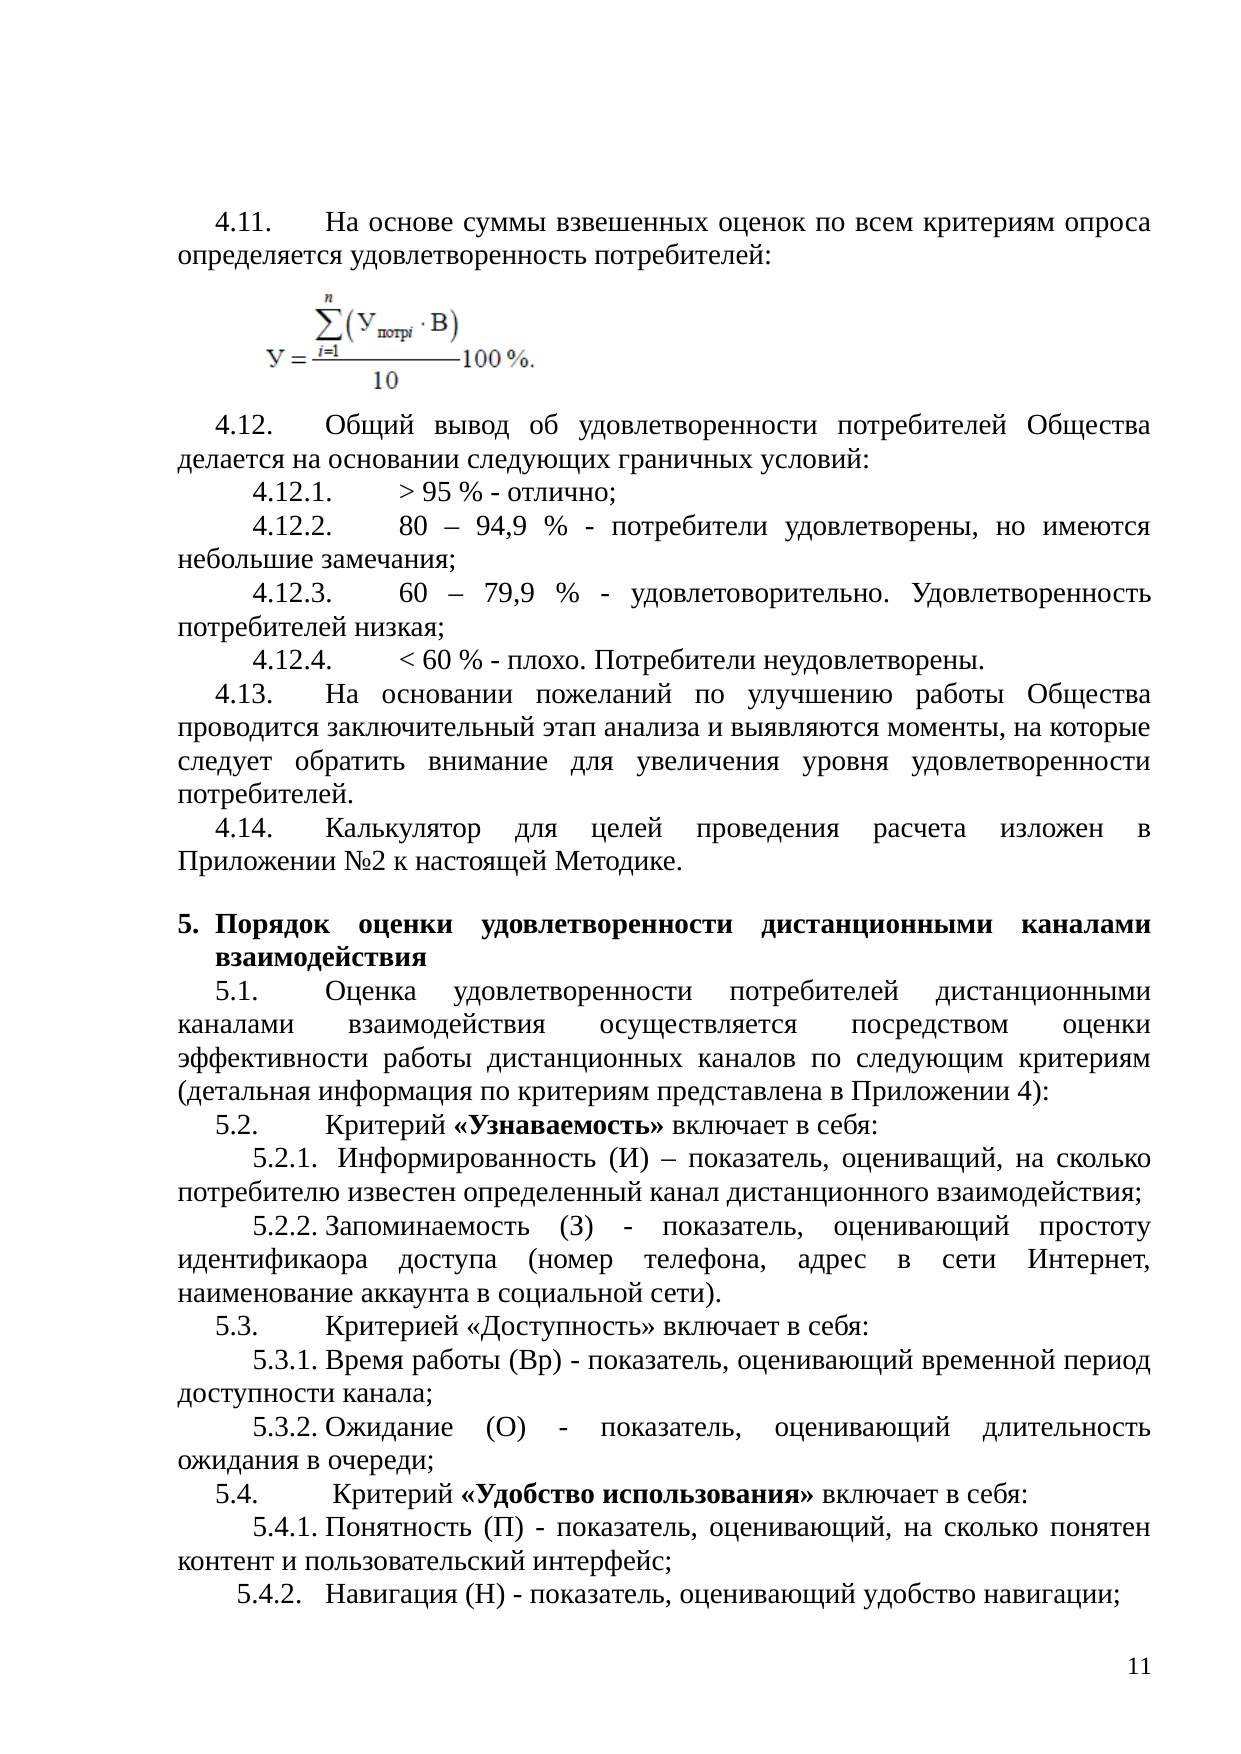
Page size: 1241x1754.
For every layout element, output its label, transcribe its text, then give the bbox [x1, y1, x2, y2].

subtitle Ожидание (О) - показатель, оценивающий длительность ожидания в очереди; [177, 1409, 1152, 1476]
subtitle Понятность (П) - показатель, оценивающий, на сколько понятен контент и пользовательский интерфейс; [177, 1509, 1152, 1577]
subtitle На основании пожеланий по улучшению работы Общества проводится заключительный этап анализа и выявляются моменты, на которые следует обратить внимание для увеличения уровня удовлетворенности потребителей. [177, 676, 1152, 810]
subtitle Калькулятор для целей проведения расчета изложен в Приложении №2 к настоящей Методике. [177, 810, 1152, 877]
subtitle 60 – 79,9 % - удовлетоворительно. Удовлетворенность потребителей низкая; [177, 575, 1152, 642]
subtitle Критерией «Доступность» включает в себя: [177, 1308, 1152, 1342]
subtitle Порядок оценки удовлетворенности дистанционными каналами взаимодействия [177, 906, 1152, 973]
picture [214, 271, 564, 408]
subtitle Оценка удовлетворенности потребителей дистанционными каналами взаимодействия осуществляется посредством оценки эффективности работы дистанционных каналов по следующим критериям (детальная информация по критериям представлена в Приложении 4): [177, 973, 1152, 1107]
subtitle Информированность (И) – показатель, оцениващий, на сколько потребителю известен определенный канал дистанционного взаимодействия; [177, 1141, 1152, 1208]
subtitle < 60 % - плохо. Потребители неудовлетворены. [177, 642, 1152, 676]
list Навигация (Н) - показатель, оценивающий удобство навигации; [236, 1577, 1152, 1610]
subtitle Критерий «Узнаваемость» включает в себя: [177, 1107, 1152, 1141]
subtitle Критерий «Удобство использования» включает в себя: [177, 1476, 1152, 1509]
subtitle Запоминаемость (З) - показатель, оценивающий простоту идентификаора доступа (номер телефона, адрес в сети Интернет, наименование аккаунта в социальной сети). [177, 1208, 1152, 1308]
subtitle 80 – 94,9 % - потребители удовлетворены, но имеются небольшие замечания; [177, 508, 1152, 575]
subtitle На основе суммы взвешенных оценок по всем критериям опроса определяется удовлетворенность потребителей: [177, 204, 1152, 271]
subtitle Время работы (Вр) - показатель, оценивающий временной период доступности канала; [177, 1342, 1152, 1409]
subtitle > 95 % - отлично; [177, 474, 1152, 508]
subtitle Общий вывод об удовлетворенности потребителей Общества делается на основании следующих граничных условий: [177, 407, 1152, 474]
